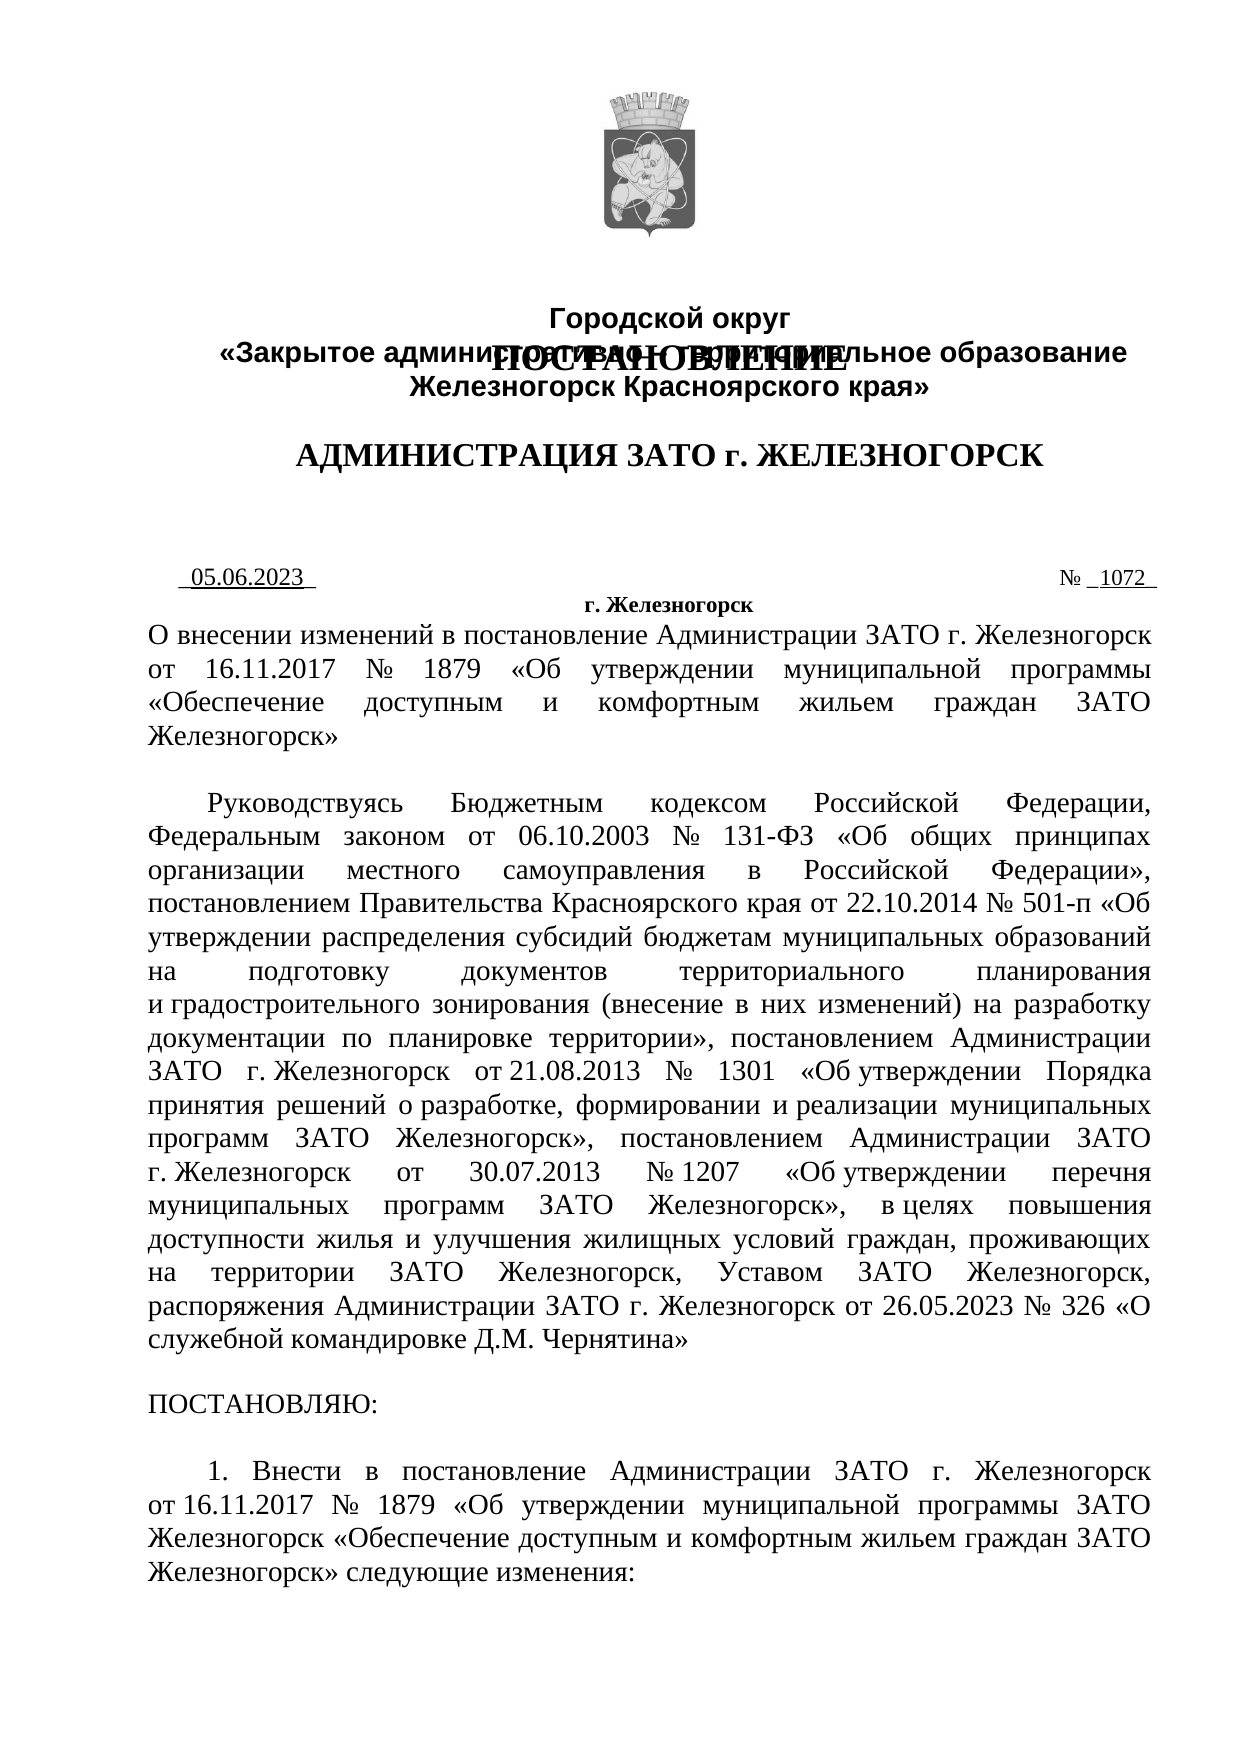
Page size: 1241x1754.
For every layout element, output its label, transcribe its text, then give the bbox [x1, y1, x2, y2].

text Руководствуясь Бюджетным кодексом Российской Федерации, Федеральным законом от 06.10.2003 № 131-ФЗ «Об общих принципах организации местного самоуправления в Российской Федерации», постановлением Правительства Красноярского края от 22.10.2014 № 501-п «Об утверждении распределения субсидий бюджетам муниципальных образований на подготовку документов территориального планирования и градостроительного зонирования (внесение в них изменений) на разработку документации по планировке территории», постановлением Администрации ЗАТО г. Железногорск от 21.08.2013 № 1301 «Об утверждении Порядка принятия решений о разработке, формировании и реализации муниципальных программ ЗАТО Железногорск», постановлением Администрации ЗАТО г. Железногорск от 30.07.2013 № 1207 «Об утверждении перечня муниципальных программ ЗАТО Железногорск», в целях повышения доступности жилья и улучшения жилищных условий граждан, проживающих на территории ЗАТО Железногорск, Уставом ЗАТО Железногорск, распоряжения Администрации ЗАТО г. Железногорск от 26.05.2023 № 326 «О служебной командировке Д.М. Чернятина» [148, 785, 1152, 1355]
text 1. Внести в постановление Администрации ЗАТО г. Железногорск от 16.11.2017 № 1879 «Об утверждении муниципальной программы ЗАТО Железногорск «Обеспечение доступным и комфортным жильем граждан ЗАТО Железногорск» следующие изменения: [148, 1453, 1152, 1588]
text ПОСТАНОВЛЕНИЕ [170, 335, 1169, 378]
text «Закрытое административно – территориальное образование Железногорск Красноярского края» [170, 378, 1169, 402]
text ПОСТАНОВЛЯЮ: [148, 1388, 1152, 1420]
text _05.06.2023_ № _1072_ [178, 562, 1159, 591]
subtitle АДМИНИСТРАЦИЯ ЗАТО г. ЖЕЛЕЗНОГОРСК [170, 436, 1169, 474]
text О внесении изменений в постановление Администрации ЗАТО г. Железногорск от 16.11.2017 № 1879 «Об утверждении муниципальной программы «Обеспечение доступным и комфортным жильем граждан ЗАТО Железногорск» [148, 583, 1152, 751]
text г. Железногорск [178, 591, 1159, 617]
text Городской округ [170, 302, 1169, 335]
